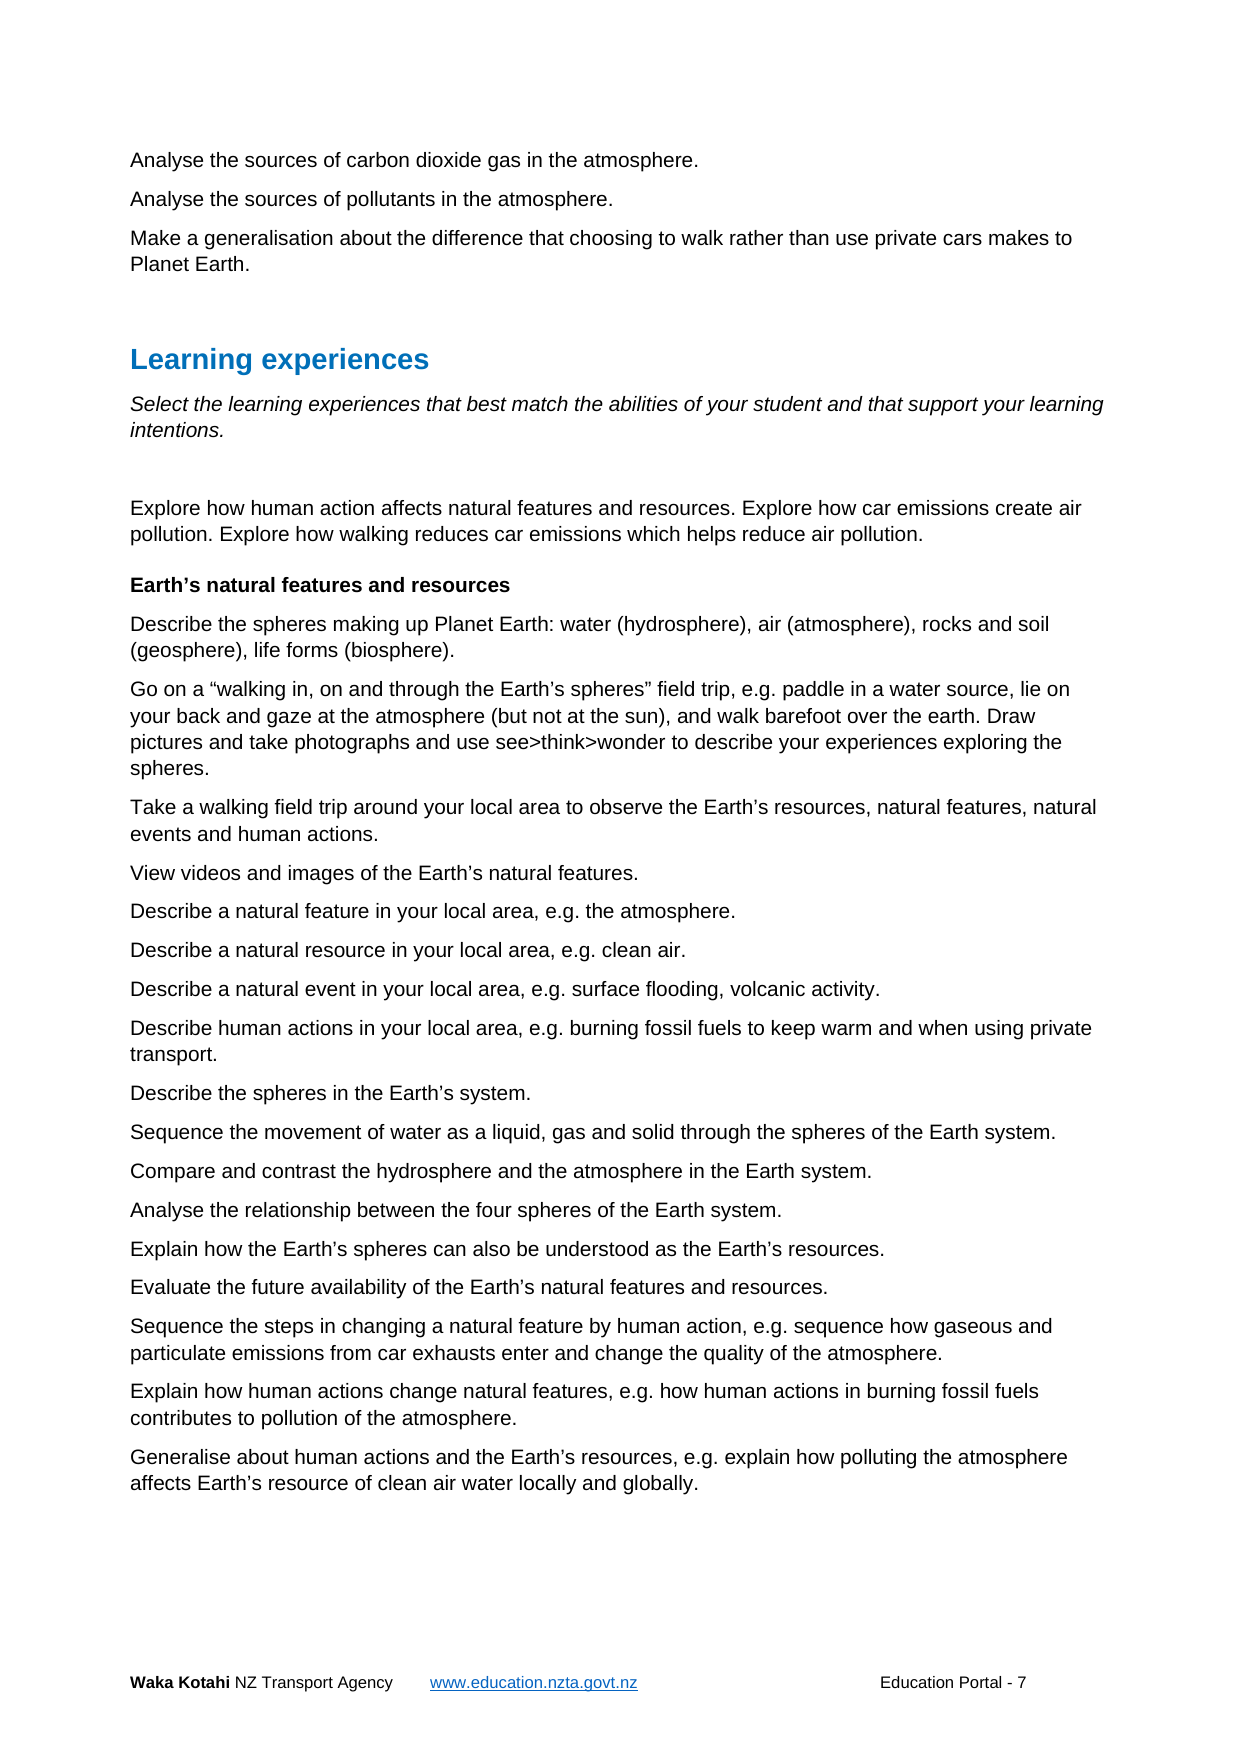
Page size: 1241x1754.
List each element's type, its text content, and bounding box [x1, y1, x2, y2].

text Sequence the steps in changing a natural feature by human action, e.g. sequence how gaseous and particulate emissions from car exhausts enter and change the quality of the atmosphere. [130, 1314, 1110, 1364]
text Describe the spheres making up Planet Earth: water (hydrosphere), air (atmosphere), rocks and soil (geosphere), life forms (biosphere). [130, 612, 1110, 662]
text Explain how the Earth’s spheres can also be understood as the Earth’s resources. [130, 1236, 1110, 1260]
text Select the learning experiences that best match the abilities of your student and that support your learning intentions. [130, 391, 1110, 442]
text Describe human actions in your local area, e.g. burning fossil fuels to keep warm and when using private transport. [130, 1016, 1110, 1066]
text Generalise about human actions and the Earth’s resources, e.g. explain how polluting the atmosphere affects Earth’s resource of clean air water locally and globally. [130, 1444, 1110, 1495]
text Analyse the relationship between the four spheres of the Earth system. [130, 1197, 1110, 1221]
text Compare and contrast the hydrosphere and the atmosphere in the Earth system. [130, 1159, 1110, 1183]
text Describe a natural resource in your local area, e.g. clean air. [130, 938, 1110, 962]
text Evaluate the future availability of the Earth’s natural features and resources. [130, 1275, 1110, 1299]
text Explain how human actions change natural features, e.g. how human actions in burning fossil fuels contributes to pollution of the atmosphere. [130, 1379, 1110, 1429]
text Explore how human action affects natural features and resources. Explore how car emissions create air pollution. Explore how walking reduces car emissions which helps reduce air pollution. [130, 495, 1110, 546]
text Describe a natural feature in your local area, e.g. the atmosphere. [130, 899, 1110, 923]
text Describe the spheres in the Earth’s system. [130, 1081, 1110, 1105]
text Make a generalisation about the difference that choosing to walk rather than use private cars makes to Planet Earth. [130, 225, 1110, 276]
text Sequence the movement of water as a liquid, gas and solid through the spheres of the Earth system. [130, 1120, 1110, 1144]
subtitle Learning experiences [130, 342, 1110, 376]
subtitle Earth’s natural features and resources [130, 573, 1110, 597]
text Take a walking field trip around your local area to observe the Earth’s resources, natural features, natural events and human actions. [130, 795, 1110, 845]
text Analyse the sources of pollutants in the atmosphere. [130, 187, 1110, 211]
text Analyse the sources of carbon dioxide gas in the atmosphere. [130, 148, 1110, 172]
text Describe a natural event in your local area, e.g. surface flooding, volcanic activity. [130, 977, 1110, 1001]
text View videos and images of the Earth’s natural features. [130, 860, 1110, 884]
text Go on a “walking in, on and through the Earth’s spheres” field trip, e.g. paddle in a water source, lie on your back and gaze at the atmosphere (but not at the sun), and walk barefoot over the earth. Draw pictures and take photographs and use see>think>wonder to describe your experiences exploring the spheres. [130, 677, 1110, 780]
